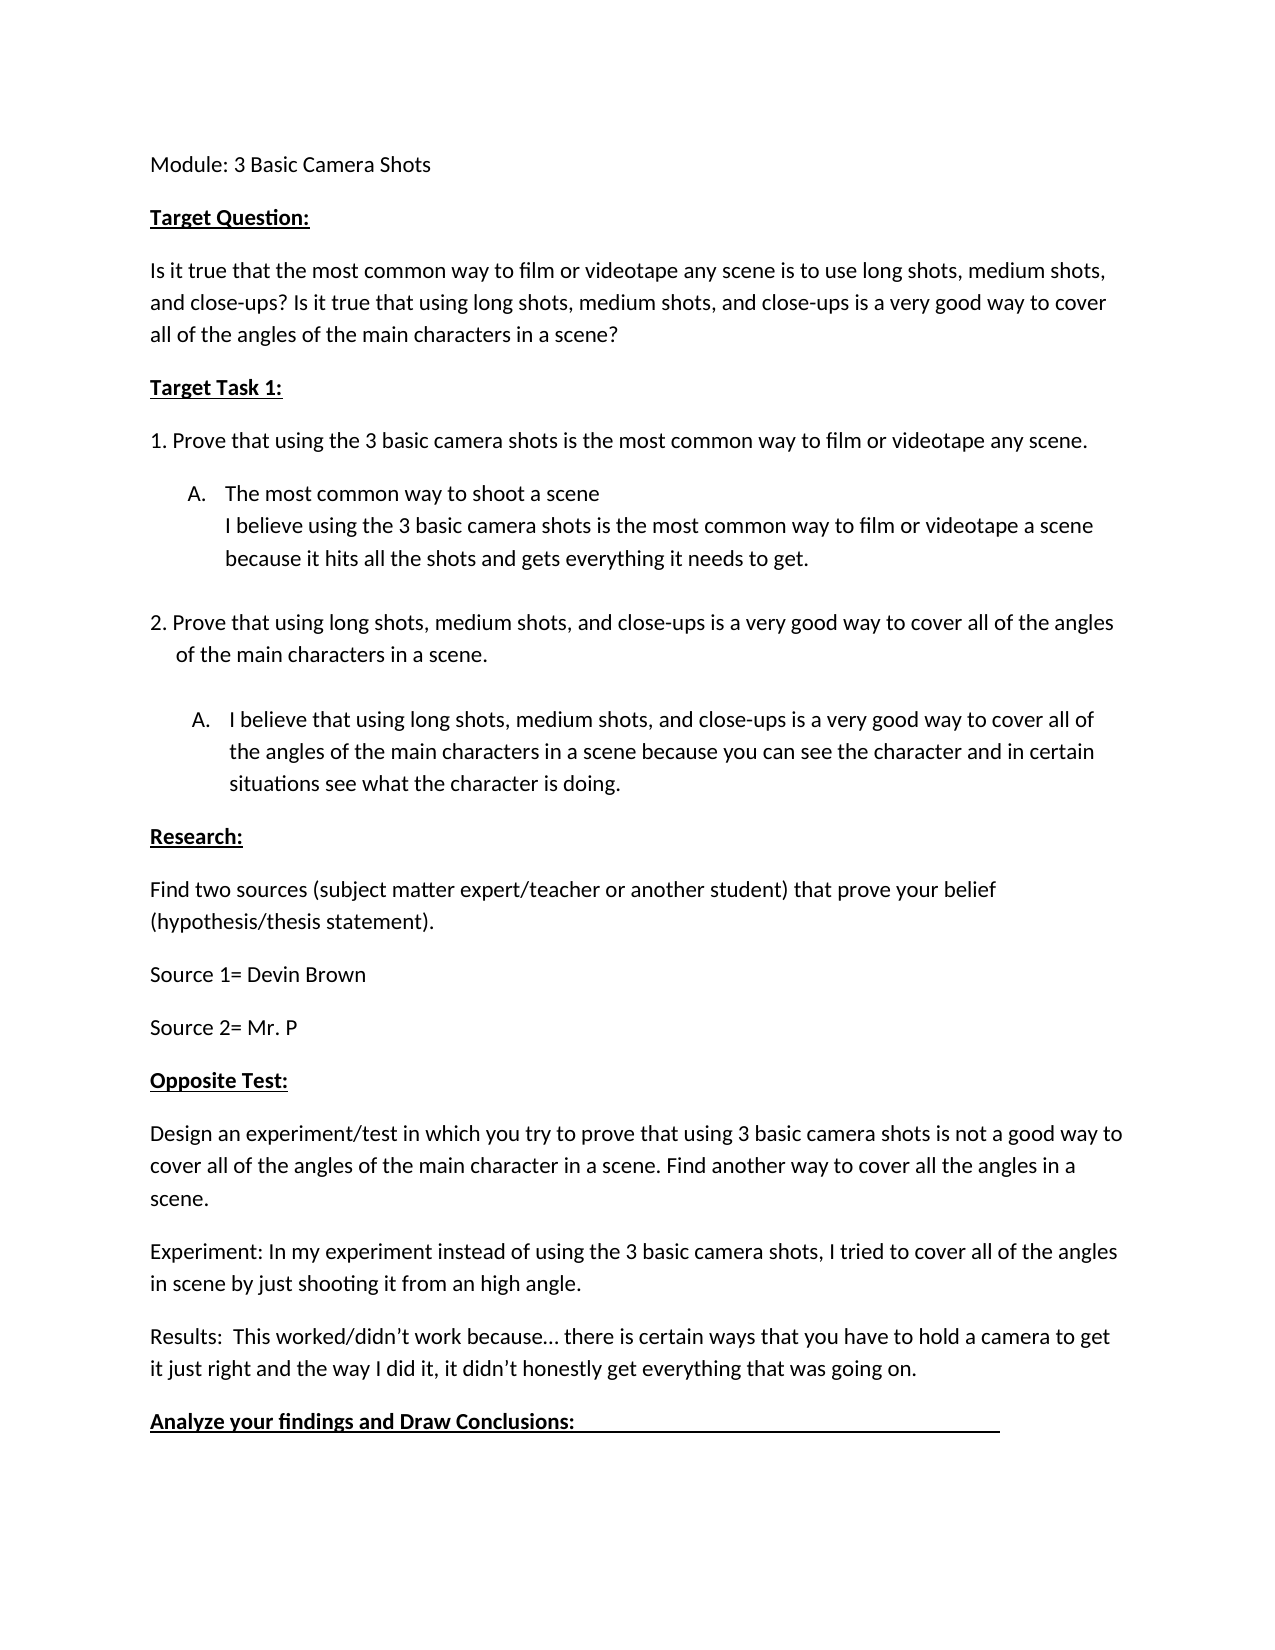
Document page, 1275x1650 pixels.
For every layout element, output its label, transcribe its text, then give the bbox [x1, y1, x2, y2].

list 2. Prove that using long shots, medium shots, and close-ups is a very good way to cover all of the angles [150, 608, 1125, 636]
list I believe using the 3 basic camera shots is the most common way to film or videotape a scene because it hits all the shots and gets everything it needs to get. [225, 512, 1125, 572]
text Design an experiment/test in which you try to prove that using 3 basic camera shots is not a good way to cover all of the angles of the main character in a scene. Find another way to cover all the angles in a scene. [150, 1119, 1125, 1212]
list of the main characters in a scene. [150, 640, 1125, 668]
text Analyze your findings and Draw Conclusions: [150, 1407, 1125, 1435]
text 1. Prove that using the 3 basic camera shots is the most common way to film or videotape any scene. [150, 426, 1125, 454]
text Source 2= Mr. P [150, 1013, 1125, 1041]
text Opposite Test: [150, 1066, 1125, 1094]
text Experiment: In my experiment instead of using the 3 basic camera shots, I tried to cover all of the angles in scene by just shooting it from an high angle. [150, 1237, 1125, 1297]
list The most common way to shoot a scene [187, 479, 1125, 507]
text Target Question: [150, 203, 1125, 231]
text Research: [150, 822, 1125, 850]
text Find two sources (subject matter expert/teacher or another student) that prove your belief (hypothesis/thesis statement). [150, 875, 1125, 935]
list I believe that using long shots, medium shots, and close-ups is a very good way to cover all of the angles of the main characters in a scene because you can see the character and in certain situations see what the character is doing. [192, 705, 1125, 797]
text Target Task 1: [150, 373, 1125, 401]
text Source 1= Devin Brown [150, 960, 1125, 988]
text Results: This worked/didn’t work because… there is certain ways that you have to hold a camera to get it just right and the way I did it, it didn’t honestly get everything that was going on. [150, 1322, 1125, 1382]
text Module: 3 Basic Camera Shots [150, 150, 1125, 178]
text Is it true that the most common way to film or videotape any scene is to use long shots, medium shots, and close-ups? Is it true that using long shots, medium shots, and close-ups is a very good way to cover all of the angles of the main characters in a scene? [150, 256, 1125, 348]
